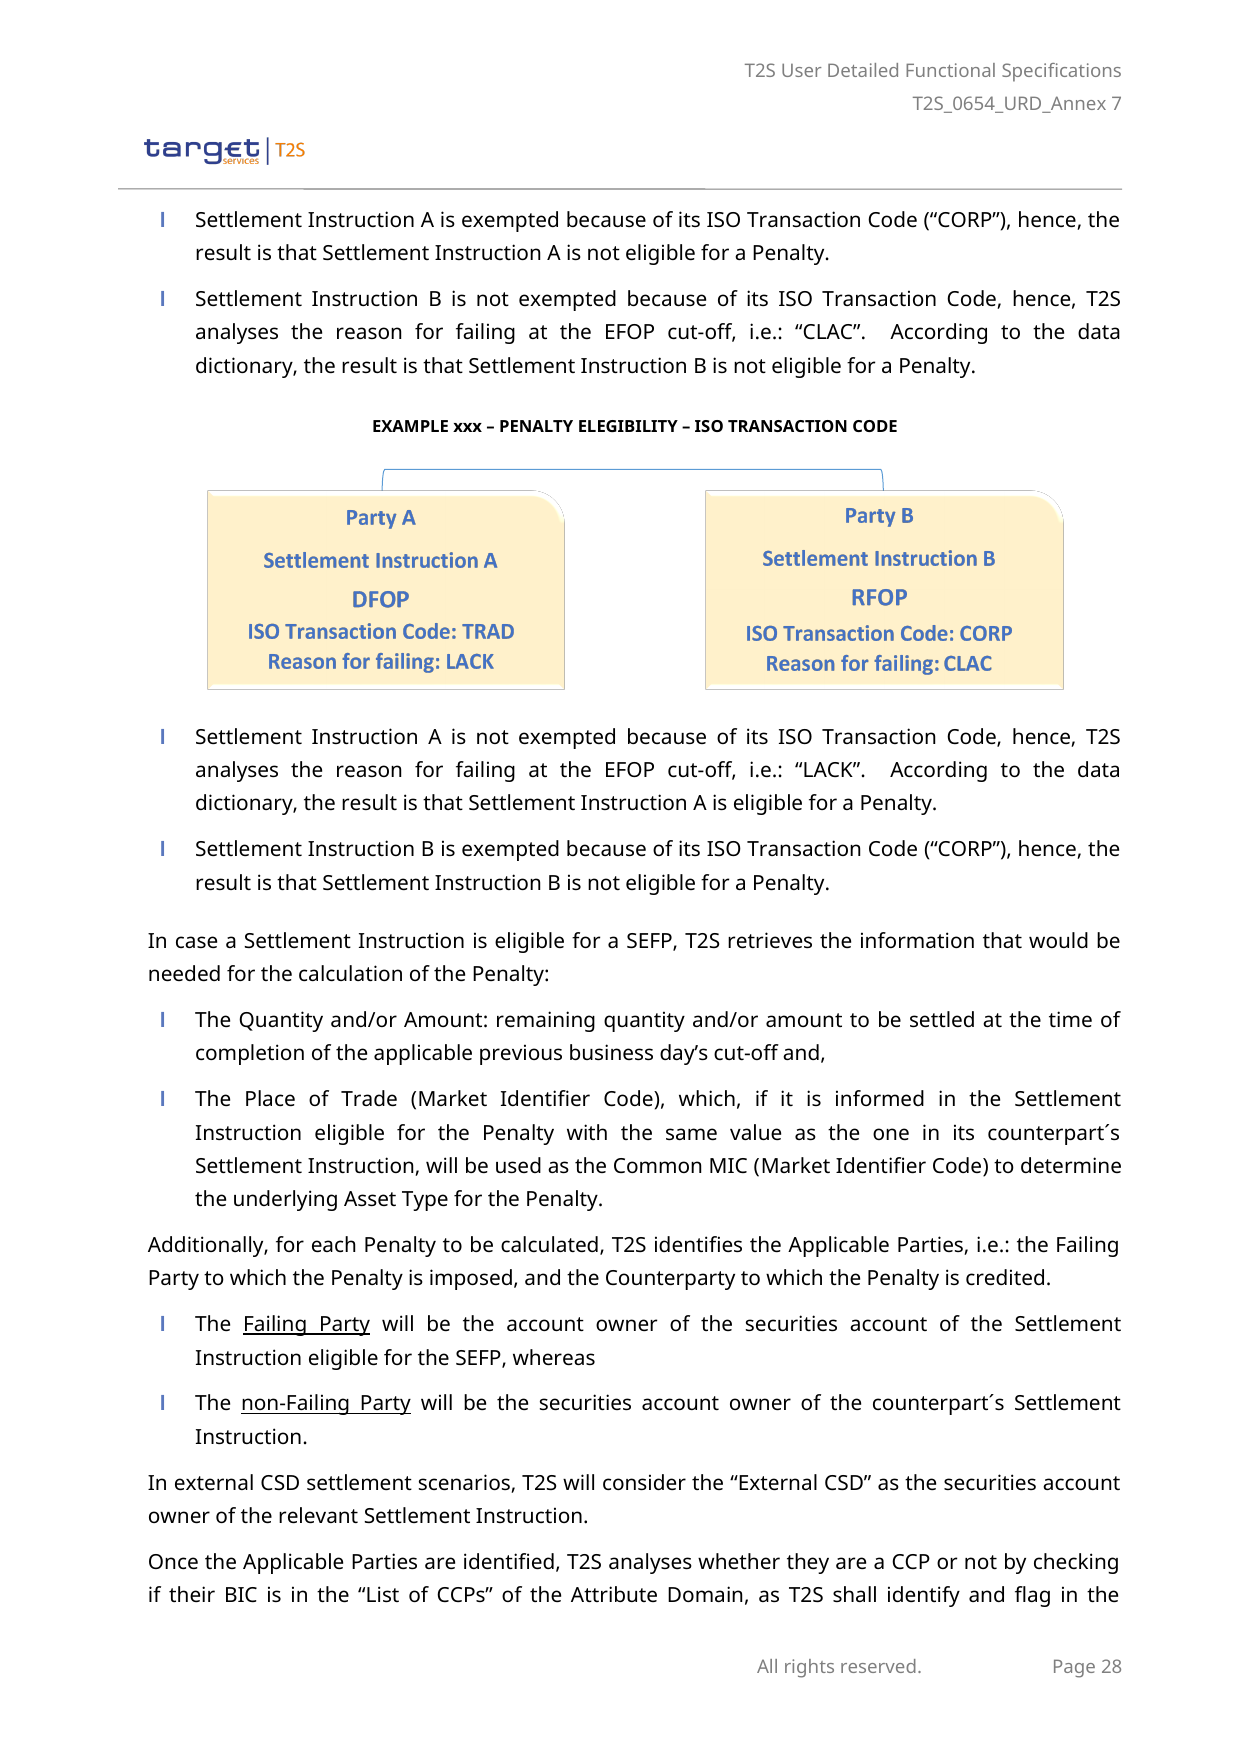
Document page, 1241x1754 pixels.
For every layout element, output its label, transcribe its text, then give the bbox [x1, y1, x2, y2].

list Settlement Instruction A is not exempted because of its ISO Transaction Code, hence, T2S analyses the reason for failing at the EFOP cut-off, i.e.: “LACK”. According to the data dictionary, the result is that Settlement Instruction A is eligible for a Penalty. [159, 717, 1122, 817]
picture [127, 107, 313, 194]
list EXAMPLE xxx – PENALTY ELEGIBILITY – ISO TRANSACTION CODE [148, 404, 1122, 437]
text In case a Settlement Instruction is eligible for a SEFP, T2S retrieves the information that would be needed for the calculation of the Penalty: [148, 921, 1122, 988]
text Additionally, for each Penalty to be calculated, T2S identifies the Applicable Parties, i.e.: the Failing Party to which the Penalty is imposed, and the Counterparty to which the Penalty is credited. [148, 1225, 1122, 1292]
list The non-Failing Party will be the securities account owner of the counterpart´s Settlement Instruction. [159, 1384, 1122, 1450]
list The Failing Party will be the account owner of the securities account of the Settlement Instruction eligible for the SEFP, whereas [159, 1304, 1122, 1371]
list The Place of Trade (Market Identifier Code), which, if it is informed in the Settlement Instruction eligible for the Penalty with the same value as the one in its counterpart´s Settlement Instruction, will be used as the Common MIC (Market Identifier Code) to determine the underlying Asset Type for the Penalty. [159, 1079, 1122, 1213]
list In external CSD settlement scenarios, T2S will consider the “External CSD” as the securities account owner of the relevant Settlement Instruction. [148, 1463, 1122, 1529]
list Settlement Instruction B is not exempted because of its ISO Transaction Code, hence, T2S analyses the reason for failing at the EFOP cut-off, i.e.: “CLAC”. According to the data dictionary, the result is that Settlement Instruction B is not eligible for a Penalty. [159, 279, 1122, 379]
list Settlement Instruction A is exempted because of its ISO Transaction Code (“CORP”), hence, the result is that Settlement Instruction A is not eligible for a Penalty. [159, 200, 1122, 267]
list Settlement Instruction B is exempted because of its ISO Transaction Code (“CORP”), hence, the result is that Settlement Instruction B is not eligible for a Penalty. [159, 829, 1122, 896]
list The Quantity and/or Amount: remaining quantity and/or amount to be settled at the time of completion of the applicable previous business day’s cut-off and, [159, 1000, 1122, 1067]
